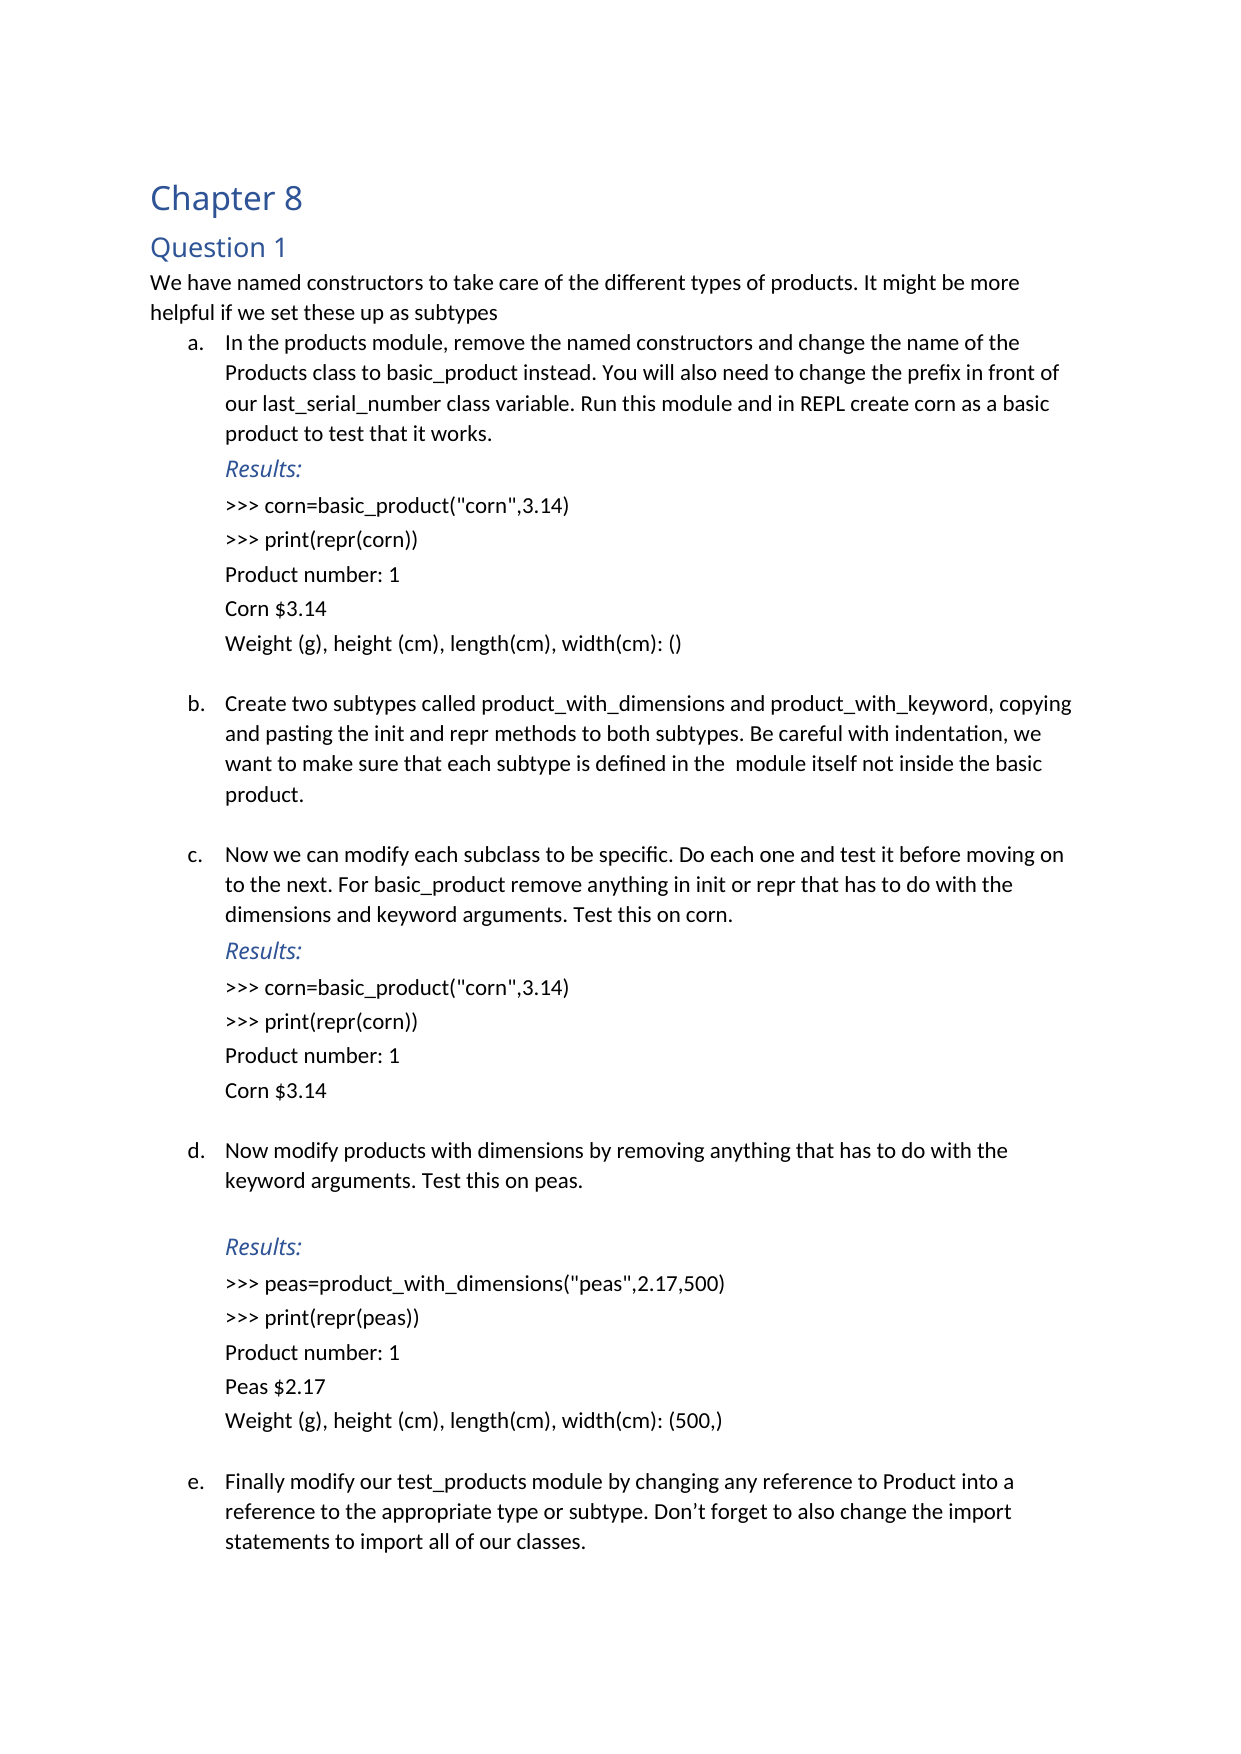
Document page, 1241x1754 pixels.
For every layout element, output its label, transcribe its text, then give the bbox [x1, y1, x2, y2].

subtitle >>> print(repr(peas)) [225, 1303, 1090, 1332]
list In the products module, remove the named constructors and change the name of the Products class to basic_product instead. You will also need to change the prefix in front of our last_serial_number class variable. Run this module and in REPL create corn as a basic product to test that it works. [187, 328, 1090, 447]
list Finally modify our test_products module by changing any reference to Product into a reference to the appropriate type or subtype. Don’t forget to also change the import statements to import all of our classes. [187, 1467, 1090, 1556]
subtitle Peas $2.17 [225, 1372, 1090, 1400]
subtitle Weight (g), height (cm), length(cm), width(cm): () [225, 629, 1090, 657]
subtitle >>> print(repr(corn)) [225, 1007, 1090, 1035]
subtitle Product number: 1 [225, 1042, 1090, 1070]
subtitle >>> corn=basic_product("corn",3.14) [225, 491, 1090, 519]
subtitle Weight (g), height (cm), length(cm), width(cm): (500,) [225, 1407, 1090, 1435]
subtitle Product number: 1 [225, 1338, 1090, 1366]
subtitle Results: [225, 453, 1090, 484]
subtitle Results: [225, 935, 1090, 966]
subtitle Corn $3.14 [225, 594, 1090, 622]
subtitle >>> corn=basic_product("corn",3.14) [225, 973, 1090, 1001]
subtitle Corn $3.14 [225, 1076, 1090, 1104]
text We have named constructors to take care of the different types of products. It might be more helpful if we set these up as subtypes [150, 268, 1090, 326]
subtitle Question 1 [150, 228, 1090, 265]
subtitle Chapter 8 [150, 175, 1090, 220]
subtitle >>> peas=product_with_dimensions("peas",2.17,500) [225, 1269, 1090, 1297]
list Now modify products with dimensions by removing anything that has to do with the keyword arguments. Test this on peas. [187, 1136, 1090, 1195]
list Now we can modify each subclass to be specific. Do each one and test it before moving on to the next. For basic_product remove anything in init or repr that has to do with the dimensions and keyword arguments. Test this on corn. [187, 840, 1090, 929]
subtitle >>> print(repr(corn)) [225, 526, 1090, 554]
list Create two subtypes called product_with_dimensions and product_with_keyword, copying and pasting the init and repr methods to both subtypes. Be careful with indentation, we want to make sure that each subtype is defined in the module itself not inside the basic product. [187, 689, 1090, 808]
subtitle Product number: 1 [225, 560, 1090, 588]
subtitle Results: [225, 1231, 1090, 1262]
